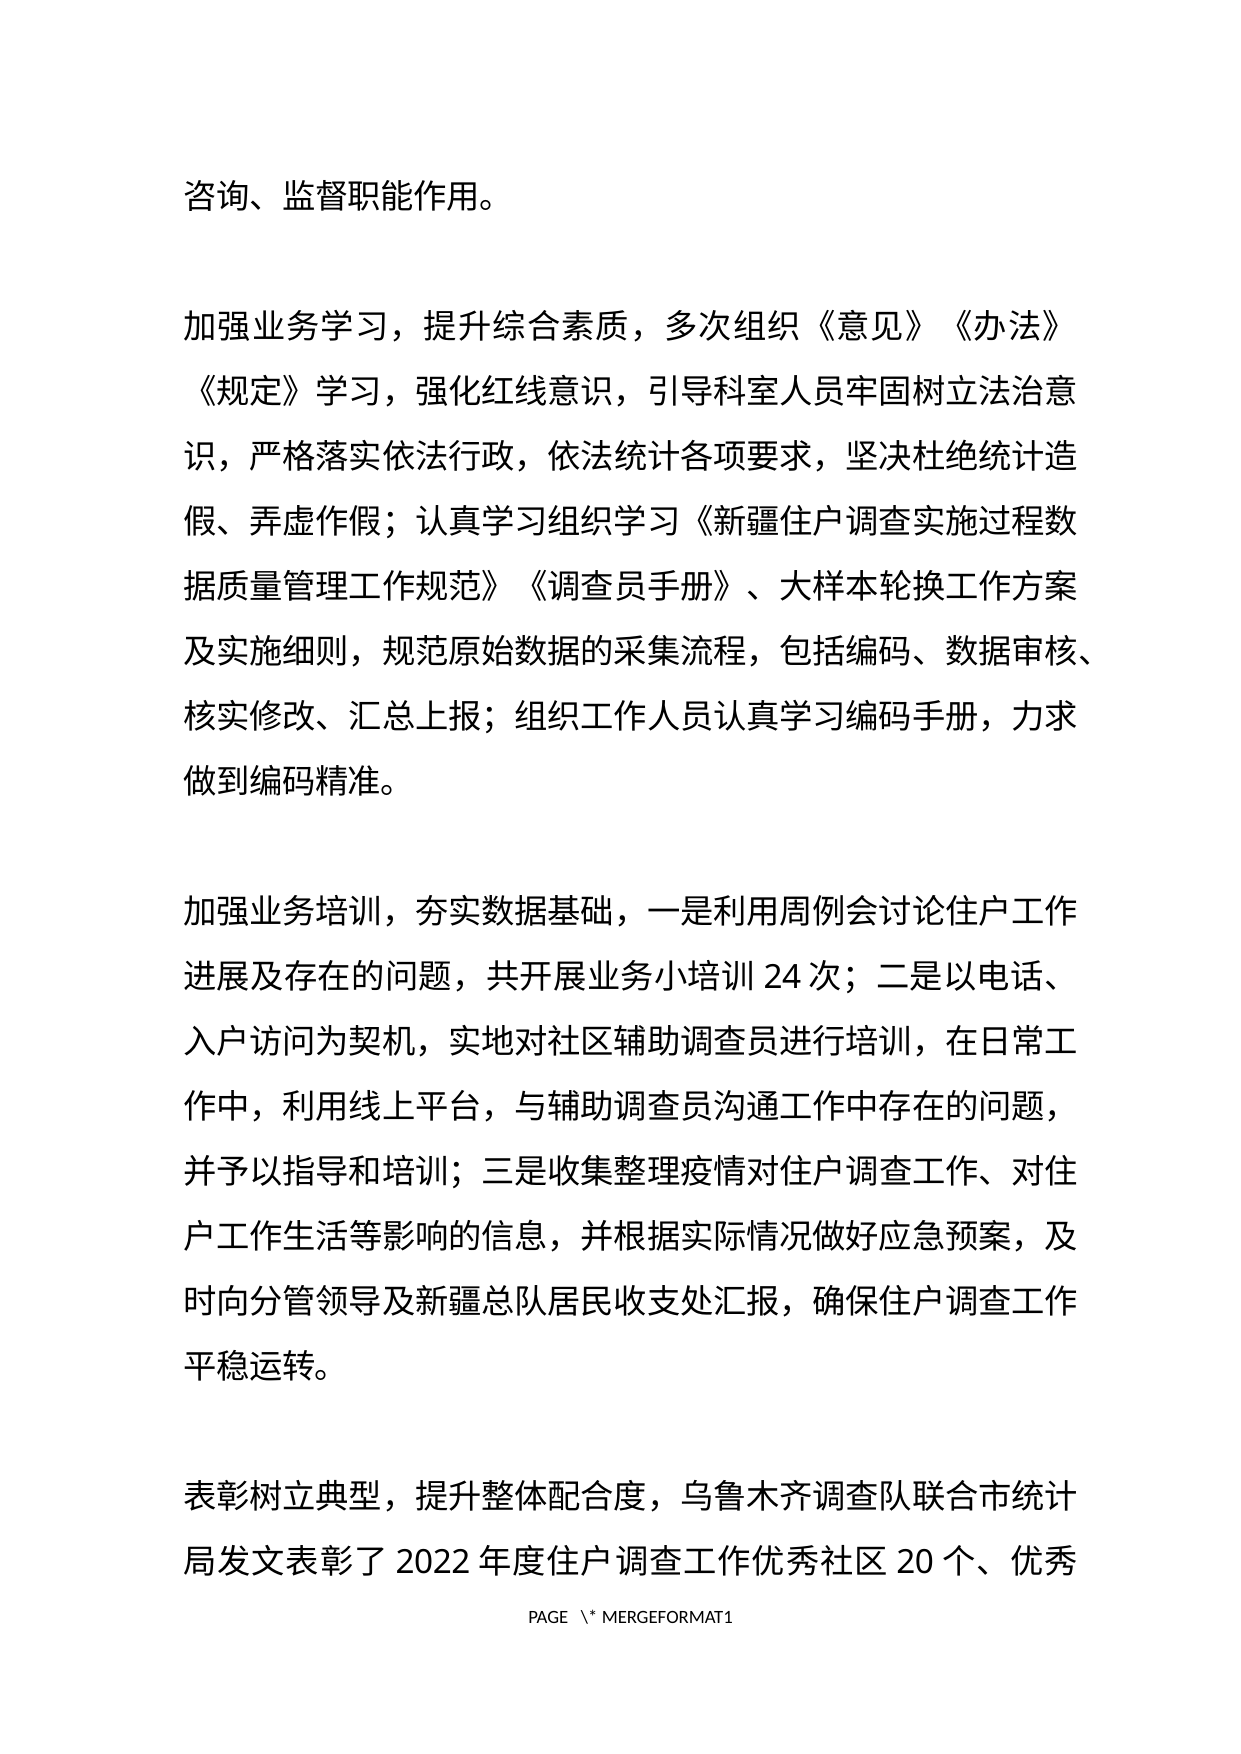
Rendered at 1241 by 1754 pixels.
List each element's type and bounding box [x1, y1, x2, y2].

text [183, 162, 1078, 1592]
